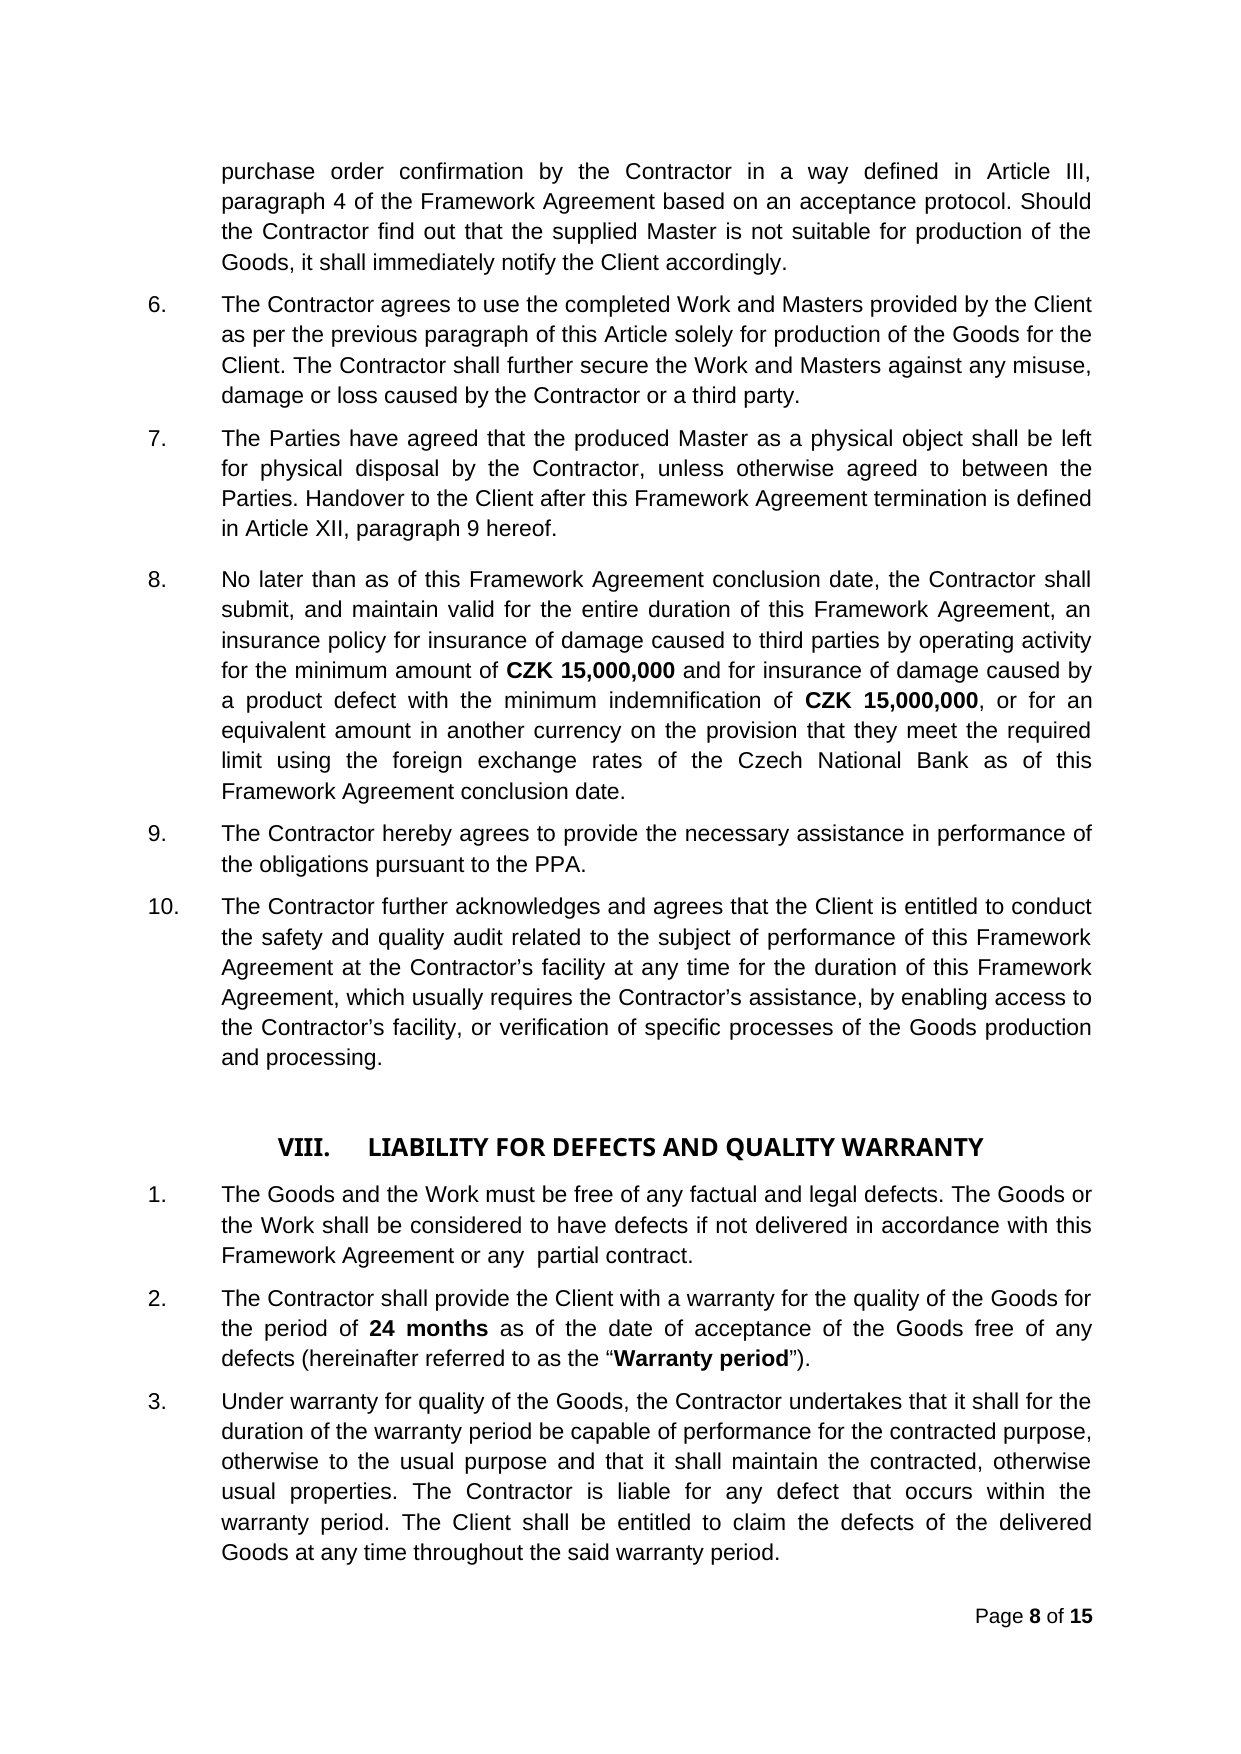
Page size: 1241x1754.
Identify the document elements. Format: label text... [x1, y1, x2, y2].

list The Contractor agrees to use the completed Work and Masters provided by the Client as per the previous paragraph of this Article solely for production of the Goods for the Client. The Contractor shall further secure the Work and Masters against any misuse, damage or loss caused by the Contractor or a third party. [148, 291, 1093, 408]
list The Parties have agreed that the produced Master as a physical object shall be left for physical disposal by the Contractor, unless otherwise agreed to between the Parties. Handover to the Client after this Framework Agreement termination is defined in Article XII, paragraph 9 hereof. [148, 424, 1093, 541]
list Under warranty for quality of the Goods, the Contractor undertakes that it shall for the duration of the warranty period be capable of performance for the contracted purpose, otherwise to the usual purpose and that it shall maintain the contracted, otherwise usual properties. The Contractor is liable for any defect that occurs within the warranty period. The Client shall be entitled to claim the defects of the delivered Goods at any time throughout the said warranty period. [148, 1388, 1093, 1565]
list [148, 158, 1093, 275]
list The Contractor hereby agrees to provide the necessary assistance in performance of the obligations pursuant to the PPA. [148, 820, 1093, 877]
list The Contractor further acknowledges and agrees that the Client is entitled to conduct the safety and quality audit related to the subject of performance of this Framework Agreement at the Contractor’s facility at any time for the duration of this Framework Agreement, which usually requires the Contractor’s assistance, by enabling access to the Contractor’s facility, or verification of specific processes of the Goods production and processing. [148, 893, 1093, 1071]
list No later than as of this Framework Agreement conclusion date, the Contractor shall submit, and maintain valid for the entire duration of this Framework Agreement, an insurance policy for insurance of damage caused to third parties by operating activity for the minimum amount of CZK 15,000,000 and for insurance of damage caused by a product defect with the minimum indemnification of CZK 15,000,000, or for an equivalent amount in another currency on the provision that they meet the required limit using the foreign exchange rates of the Czech National Bank as of this Framework Agreement conclusion date. [148, 566, 1093, 804]
list The Goods and the Work must be free of any factual and legal defects. The Goods or the Work shall be considered to have defects if not delivered in accordance with this Framework Agreement or any partial contract. [148, 1181, 1093, 1268]
list LIABILITY FOR DEFECTS AND QUALITY WARRANTY [221, 1130, 1093, 1164]
list The Contractor shall provide the Client with a warranty for the quality of the Goods for the period of 24 months as of the date of acceptance of the Goods free of any defects (hereinafter referred to as the “Warranty period”). [148, 1284, 1093, 1371]
